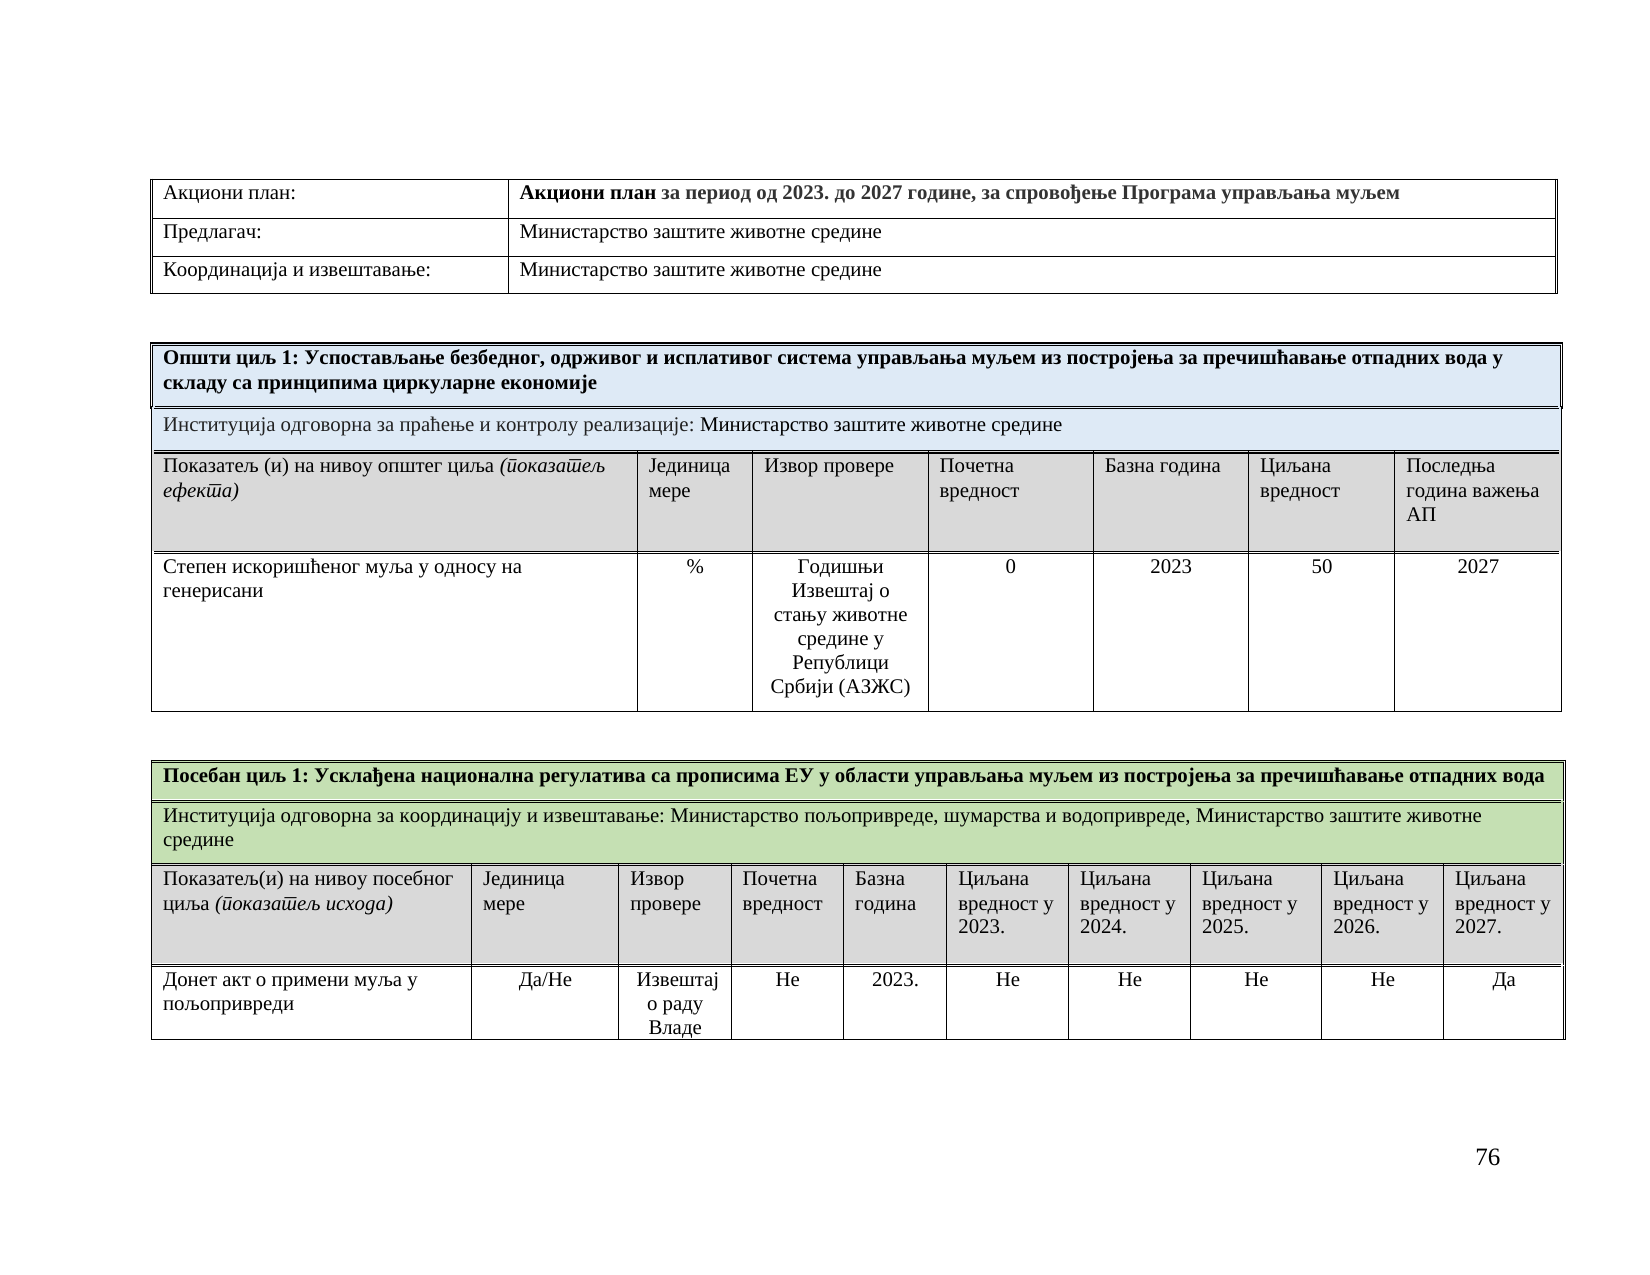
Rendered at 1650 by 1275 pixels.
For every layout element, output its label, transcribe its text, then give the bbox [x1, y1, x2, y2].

table_cell Jединица мере [638, 454, 752, 551]
table_cell Донет акт о примени муља у пољопривреди [152, 967, 471, 1039]
table_cell Циљaна вредност у 2026. [1322, 866, 1443, 963]
table_cell Предлагач: [153, 219, 508, 256]
table_cell Показатељ (и) на нивоу oпштег циља (показатељ eфекта) [152, 450, 637, 551]
table_cell Не [947, 967, 1068, 1039]
table_cell Не [1191, 967, 1321, 1039]
table_cell Извештај о раду Владе [619, 967, 731, 1039]
table_cell Координација и извештавање: [153, 257, 508, 293]
table_cell Почетна вредност [929, 454, 1093, 551]
table_cell Министарство заштите животне средине [509, 219, 1555, 256]
table_header Акциони план: [153, 180, 508, 218]
table_header Општи циљ 1: Успостављање безбедног, одрживог и исплативог система управљања муљем из постројења за пречишћавање отпадних вода у складу са принципима циркуларне економије [153, 346, 1560, 406]
table_cell 2023 [1094, 554, 1248, 711]
table_cell Циљaна вредност у 2025. [1191, 866, 1321, 963]
table_cell Извор провере [619, 866, 731, 963]
table_cell Институција одговорна за праћење и контролу реализације: Министарство заштите животне средине [152, 406, 1561, 450]
table_cell Не [732, 967, 843, 1039]
table_cell 2023. [844, 967, 946, 1039]
table_cell Да/Не [472, 967, 618, 1039]
table_header Посебан циљ 1: Усклађена национална регулатива са прописима ЕУ у области управљања муљем из постројења за пречишћавање отпадних вода [152, 763, 1563, 799]
table_cell Базна година [1094, 454, 1248, 551]
table_cell Циљaна вредност у 2027. [1444, 863, 1564, 963]
table_cell Циљaна вредност у 2023. [947, 866, 1068, 963]
table_header Aкциони план за период од 2023. до 2027 године, за спровођење Програма управљања муљем [509, 180, 1555, 218]
table_cell Показатељ(и) на нивоу посебног циља (показатељ исхода) [152, 866, 471, 963]
table_cell Не [1322, 967, 1443, 1039]
table_cell 50 [1249, 554, 1394, 711]
table_cell Циљaна вредност [1249, 454, 1394, 551]
table_cell Циљaна вредност у 2024. [1069, 866, 1190, 963]
table_cell Степен искоришћеног муља у односу на генерисани [152, 551, 637, 711]
table_cell Институција одговорна за координацију и извештавање: Министарство пољопривреде, шумарства и водопривреде, Министарство заштите животне средине [152, 800, 1563, 863]
table_cell Не [1069, 967, 1190, 1039]
table_cell Извор провере [753, 454, 928, 551]
table_cell % [638, 554, 752, 711]
table_cell Да [1444, 964, 1563, 1039]
table_cell Министарство заштите животне средине [509, 257, 1555, 293]
table_cell Jединица мере [472, 866, 618, 963]
table_cell Годишњи Извештај о стању животне средине у Републици Србији (АЗЖС) [753, 554, 928, 711]
table_cell 0 [929, 554, 1093, 711]
table_cell Почетна вредност [732, 866, 843, 963]
table_cell Базна година [844, 866, 946, 963]
table_cell 2027 [1395, 551, 1561, 711]
table_cell Последња година важења АП [1395, 450, 1561, 551]
